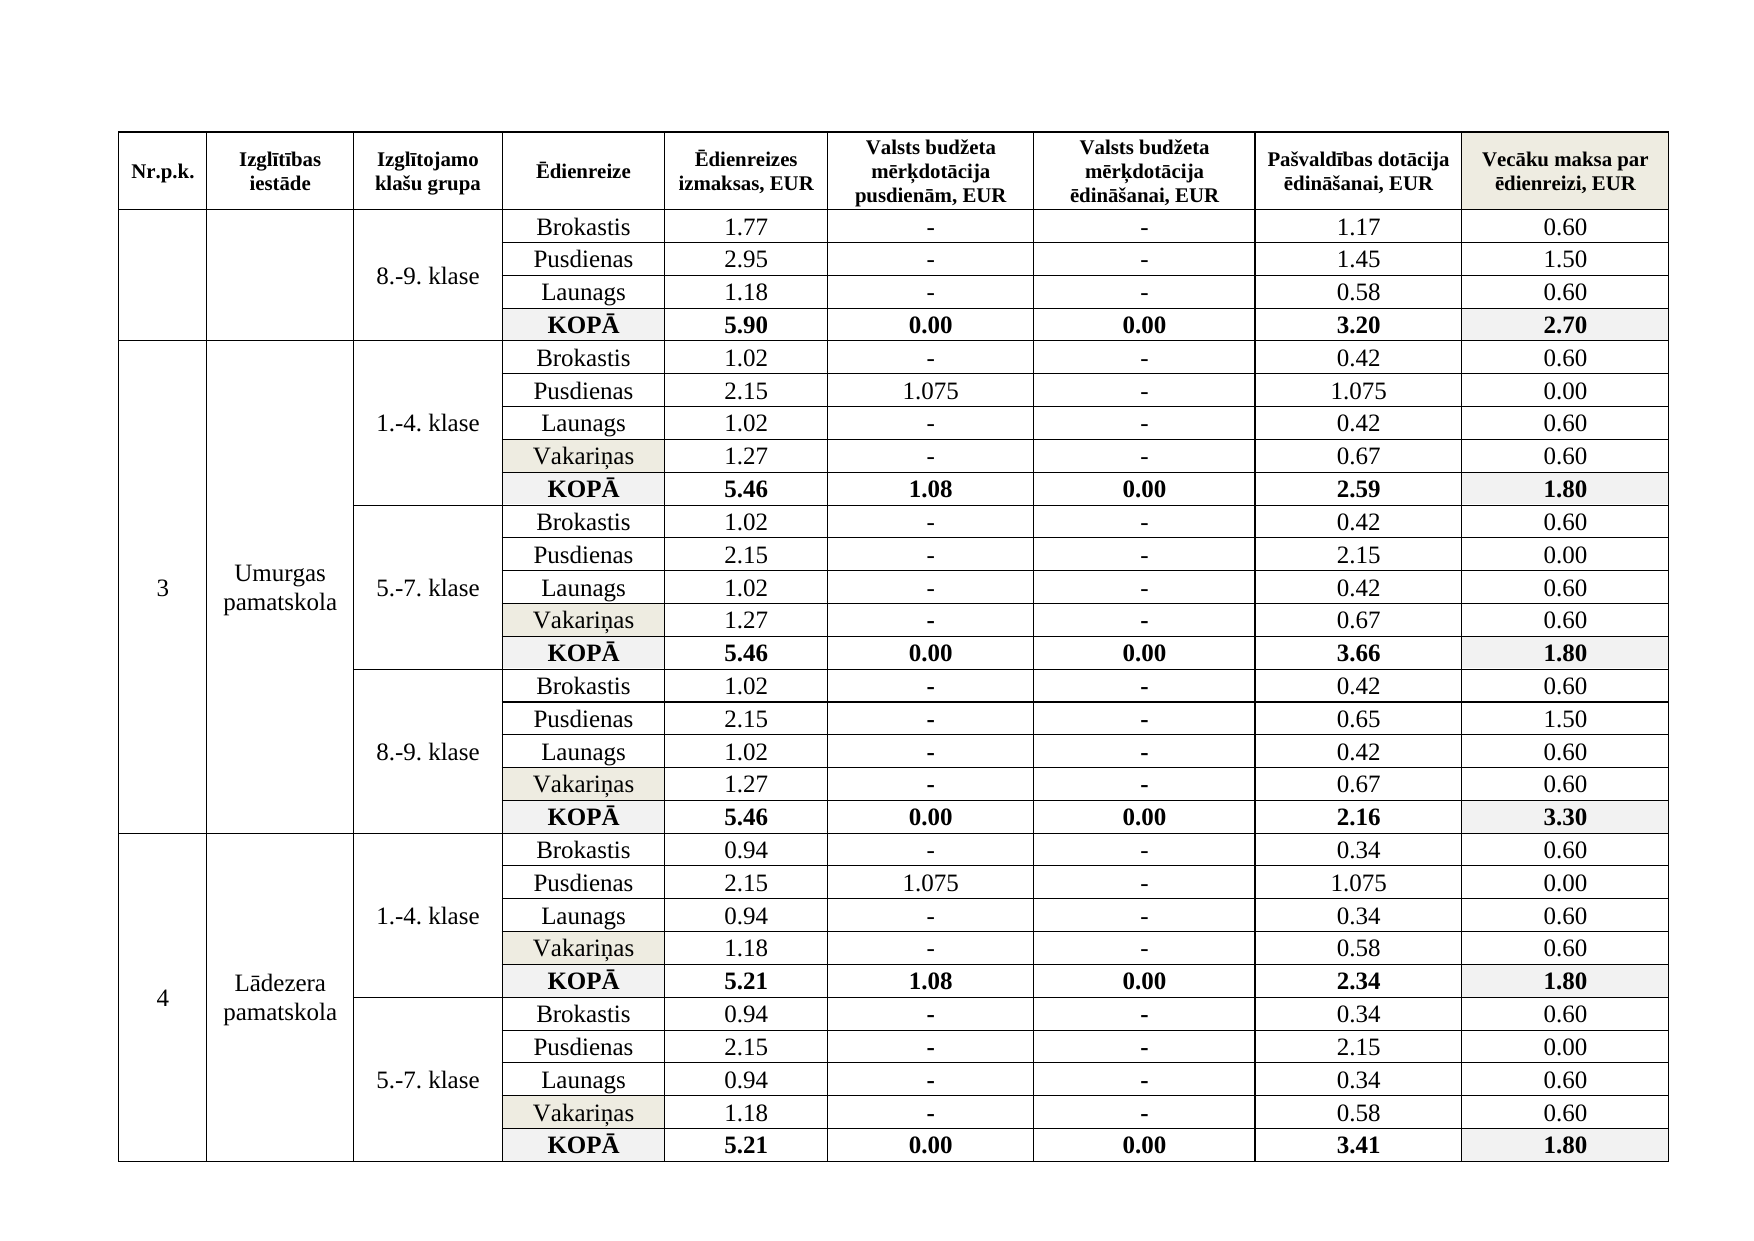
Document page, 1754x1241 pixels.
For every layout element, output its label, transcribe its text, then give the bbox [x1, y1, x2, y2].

table_cell 0.60 [1462, 571, 1668, 603]
table_cell 0.58 [1256, 1096, 1461, 1128]
table_cell 3.41 [1256, 1129, 1461, 1161]
table_cell 5.46 [665, 637, 827, 668]
table_header Valsts budžeta mērķdotācija pusdienām, EUR [828, 133, 1033, 209]
table_cell - [1034, 834, 1254, 865]
table_cell 0.00 [828, 1129, 1033, 1161]
table_cell 1.02 [665, 670, 827, 701]
table_cell Launags [503, 407, 664, 439]
table_cell 3.66 [1256, 637, 1461, 668]
table_cell - [828, 538, 1033, 570]
table_cell 1.-4. klase [354, 834, 502, 997]
table_cell 0.34 [1256, 998, 1461, 1029]
table_cell 2.15 [665, 703, 827, 734]
table_cell - [828, 571, 1033, 603]
table_cell 2.34 [1256, 965, 1461, 997]
table_cell 0.42 [1256, 407, 1461, 439]
table_cell 4 [119, 834, 206, 1161]
table_cell 1.02 [665, 407, 827, 439]
table_cell - [828, 998, 1033, 1029]
table_cell Vakariņas [503, 768, 664, 800]
table_cell - [828, 243, 1033, 275]
table_cell 5.21 [665, 1129, 827, 1161]
table_cell - [828, 932, 1033, 964]
table_cell Launags [503, 735, 664, 767]
table_cell - [1034, 866, 1254, 898]
table_cell 0.58 [1256, 932, 1461, 964]
table_cell 0.58 [1256, 276, 1461, 308]
table_cell Pusdienas [503, 243, 664, 275]
table_cell 0.60 [1462, 1096, 1668, 1128]
table_cell 3 [119, 341, 206, 833]
table_cell Umurgas pamatskola [207, 341, 353, 833]
table_cell - [1034, 735, 1254, 767]
table_cell 5.46 [665, 801, 827, 833]
table_cell 5.-7. klase [354, 998, 502, 1161]
table_cell 0.00 [828, 309, 1033, 340]
table_cell 1.27 [665, 604, 827, 636]
table_cell 1.77 [665, 210, 827, 242]
table_cell 1.075 [828, 374, 1033, 406]
table_cell 0.60 [1462, 998, 1668, 1029]
table_cell Pusdienas [503, 703, 664, 734]
table_cell 1.08 [828, 965, 1033, 997]
table_cell 0.00 [1034, 473, 1254, 504]
table_cell Vakariņas [503, 932, 664, 964]
table_cell 0.94 [665, 834, 827, 865]
table_cell - [828, 276, 1033, 308]
table_cell KOPĀ [503, 1129, 664, 1161]
table_cell 1.075 [828, 866, 1033, 898]
table_cell 3.20 [1256, 309, 1461, 340]
table_cell - [1034, 899, 1254, 931]
table_cell - [828, 210, 1033, 242]
table_cell - [1034, 1096, 1254, 1128]
table_cell 0.60 [1462, 735, 1668, 767]
table_cell - [1034, 1063, 1254, 1095]
table_cell Launags [503, 1063, 664, 1095]
table_cell 0.00 [1462, 1031, 1668, 1062]
table_cell Lādezera pamatskola [207, 834, 353, 1161]
table_cell Brokastis [503, 834, 664, 865]
table_cell 1.02 [665, 735, 827, 767]
table_cell 0.60 [1462, 407, 1668, 439]
table_cell - [1034, 670, 1254, 701]
table_cell 0.34 [1256, 899, 1461, 931]
table_cell 5.-7. klase [354, 506, 502, 668]
table_cell Vakariņas [503, 440, 664, 472]
table_cell 0.00 [1462, 866, 1668, 898]
table_cell - [828, 703, 1033, 734]
table_cell - [828, 341, 1033, 373]
table_cell 0.00 [1462, 538, 1668, 570]
table_cell - [1034, 374, 1254, 406]
table_cell 0.60 [1462, 604, 1668, 636]
table_header Ēdienreizes izmaksas, EUR [665, 133, 827, 209]
table_cell 2.16 [1256, 801, 1461, 833]
table_header Izglītības iestāde [207, 133, 353, 209]
table_cell 2.15 [665, 538, 827, 570]
table_cell 0.00 [1034, 965, 1254, 997]
table_cell - [1034, 440, 1254, 472]
table_cell 2.15 [665, 1031, 827, 1062]
table_cell - [1034, 998, 1254, 1029]
table_cell - [828, 735, 1033, 767]
table_cell 5.21 [665, 965, 827, 997]
table_cell - [1034, 1031, 1254, 1062]
table_cell - [1034, 703, 1254, 734]
table_cell 0.60 [1462, 276, 1668, 308]
table_cell - [828, 407, 1033, 439]
table_cell 0.60 [1462, 1063, 1668, 1095]
table_cell - [1034, 571, 1254, 603]
table_cell 0.60 [1462, 834, 1668, 865]
table_header Nr.p.k. [119, 133, 206, 209]
table_cell 1.80 [1462, 965, 1668, 997]
table_cell KOPĀ [503, 801, 664, 833]
table_cell 2.95 [665, 243, 827, 275]
table_cell KOPĀ [503, 965, 664, 997]
table_cell 8.-9. klase [354, 210, 502, 340]
table_cell 0.42 [1256, 670, 1461, 701]
table_cell 5.90 [665, 309, 827, 340]
table_cell 2.15 [665, 866, 827, 898]
table_cell 3.30 [1462, 801, 1668, 833]
table_cell 0.67 [1256, 440, 1461, 472]
table_cell - [1034, 604, 1254, 636]
table_cell Vakariņas [503, 1096, 664, 1128]
table_cell 2.15 [665, 374, 827, 406]
table_cell 1.80 [1462, 473, 1668, 504]
table_cell 1.08 [828, 473, 1033, 504]
table_cell 0.60 [1462, 506, 1668, 537]
table_cell 0.60 [1462, 210, 1668, 242]
table_cell 0.00 [1462, 374, 1668, 406]
table_cell 5.46 [665, 473, 827, 504]
table_cell 2.15 [1256, 1031, 1461, 1062]
table_cell 0.94 [665, 998, 827, 1029]
table_cell 2.70 [1462, 309, 1668, 340]
table_cell - [1034, 506, 1254, 537]
table_cell 1.27 [665, 440, 827, 472]
table_cell Brokastis [503, 998, 664, 1029]
table_cell 0.34 [1256, 1063, 1461, 1095]
table_header Valsts budžeta mērķdotācija ēdināšanai, EUR [1034, 133, 1254, 209]
table_cell KOPĀ [503, 637, 664, 668]
table_cell 1.50 [1462, 243, 1668, 275]
table_cell 0.60 [1462, 932, 1668, 964]
table_cell - [828, 1096, 1033, 1128]
table_cell KOPĀ [503, 309, 664, 340]
table_header Pašvaldības dotācija ēdināšanai, EUR [1256, 133, 1461, 209]
table_cell - [828, 1063, 1033, 1095]
table_cell 0.00 [828, 801, 1033, 833]
table_cell 0.42 [1256, 571, 1461, 603]
table_cell 0.60 [1462, 670, 1668, 701]
table_cell 1.18 [665, 1096, 827, 1128]
table_cell Brokastis [503, 210, 664, 242]
table_cell 2.15 [1256, 538, 1461, 570]
table_cell - [1034, 407, 1254, 439]
table_cell 1.02 [665, 571, 827, 603]
table_cell 0.60 [1462, 768, 1668, 800]
table_cell - [828, 899, 1033, 931]
table_header Ēdienreize [503, 133, 664, 209]
table_cell 0.00 [1034, 637, 1254, 668]
table_cell Pusdienas [503, 374, 664, 406]
table_cell 1.80 [1462, 1129, 1668, 1161]
table_cell 0.00 [1034, 1129, 1254, 1161]
table_cell 0.00 [1034, 309, 1254, 340]
table_cell 1.-4. klase [354, 341, 502, 504]
table_header Vecāku maksa par ēdienreizi, EUR [1462, 133, 1668, 209]
table_cell 1.80 [1462, 637, 1668, 668]
table_cell - [1034, 341, 1254, 373]
table_cell 0.60 [1462, 899, 1668, 931]
table_cell - [828, 670, 1033, 701]
table_cell Pusdienas [503, 1031, 664, 1062]
table_cell Pusdienas [503, 866, 664, 898]
table_cell 0.94 [665, 1063, 827, 1095]
table_cell 0.94 [665, 899, 827, 931]
table_header Izglītojamo klašu grupa [354, 133, 502, 209]
table_cell - [828, 1031, 1033, 1062]
table_cell - [1034, 932, 1254, 964]
table_cell 1.075 [1256, 374, 1461, 406]
table_cell 0.60 [1462, 341, 1668, 373]
table_cell - [1034, 210, 1254, 242]
table_cell Vakariņas [503, 604, 664, 636]
table_cell KOPĀ [503, 473, 664, 504]
table_cell - [828, 440, 1033, 472]
table_cell 1.18 [665, 276, 827, 308]
table_cell 0.42 [1256, 341, 1461, 373]
table_cell 1.18 [665, 932, 827, 964]
table_cell 0.65 [1256, 703, 1461, 734]
table_cell 0.67 [1256, 604, 1461, 636]
table_cell 1.02 [665, 506, 827, 537]
table_cell 0.42 [1256, 506, 1461, 537]
table_cell Launags [503, 571, 664, 603]
table_cell Launags [503, 899, 664, 931]
table_cell 0.34 [1256, 834, 1461, 865]
table_cell 0.42 [1256, 735, 1461, 767]
table_cell Brokastis [503, 341, 664, 373]
table_cell 1.27 [665, 768, 827, 800]
table_cell 0.00 [828, 637, 1033, 668]
table_cell Launags [503, 276, 664, 308]
table_cell - [828, 768, 1033, 800]
table_cell - [1034, 276, 1254, 308]
table_cell 1.02 [665, 341, 827, 373]
table_cell - [828, 506, 1033, 537]
table_cell Pusdienas [503, 538, 664, 570]
table_cell - [1034, 768, 1254, 800]
table_cell 1.17 [1256, 210, 1461, 242]
table_cell Brokastis [503, 506, 664, 537]
table_cell 2.59 [1256, 473, 1461, 504]
table_cell Brokastis [503, 670, 664, 701]
table_cell 1.50 [1462, 703, 1668, 734]
table_cell - [828, 834, 1033, 865]
table_cell 0.00 [1034, 801, 1254, 833]
table_cell - [828, 604, 1033, 636]
table_cell - [1034, 538, 1254, 570]
table_cell 8.-9. klase [354, 670, 502, 833]
table_cell 1.45 [1256, 243, 1461, 275]
table_cell 0.67 [1256, 768, 1461, 800]
table_cell - [1034, 243, 1254, 275]
table_cell 0.60 [1462, 440, 1668, 472]
table_cell 1.075 [1256, 866, 1461, 898]
